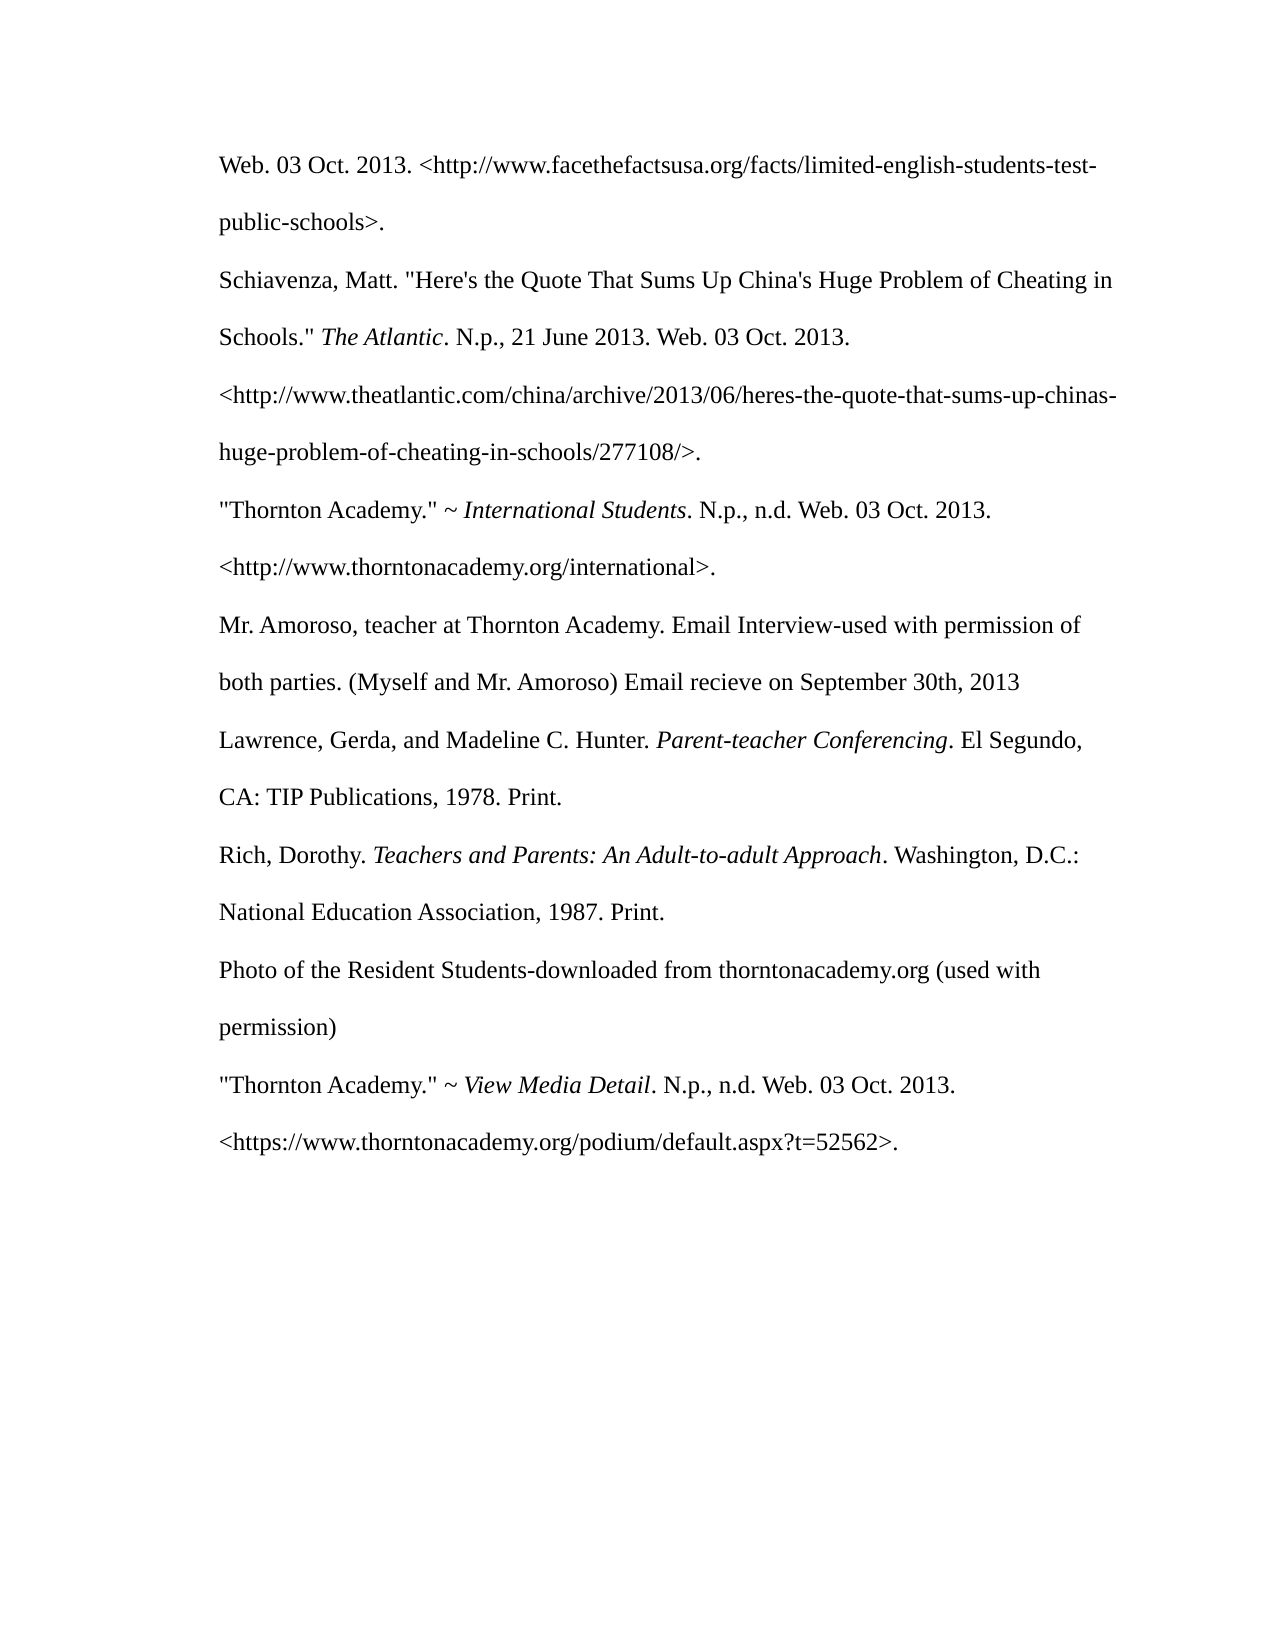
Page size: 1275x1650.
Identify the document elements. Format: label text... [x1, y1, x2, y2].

text Rich, Dorothy. Teachers and Parents: An Adult-to-adult Approach. Washington, D.C.: National Education Association, 1987. Print. [219, 840, 1125, 926]
text Mr. Amoroso, teacher at Thornton Academy. Email Interview-used with permission of both parties. (Myself and Mr. Amoroso) Email recieve on September 30th, 2013 [219, 610, 1125, 696]
text "Thornton Academy." ~ International Students. N.p., n.d. Web. 03 Oct. 2013. <http://www.thorntonacademy.org/international>. [219, 495, 1125, 581]
text "Thornton Academy." ~ View Media Detail. N.p., n.d. Web. 03 Oct. 2013. <https://www.thorntonacademy.org/podium/default.aspx?t=52562>. [219, 1070, 1125, 1156]
text Schiavenza, Matt. "Here's the Quote That Sums Up China's Huge Problem of Cheating in Schools." The Atlantic. N.p., 21 June 2013. Web. 03 Oct. 2013. <http://www.theatlantic.com/china/archive/2013/06/heres-the-quote-that-sums-up-chinas-huge-problem-of-cheating-in-schools/277108/>. [219, 265, 1125, 466]
text Lawrence, Gerda, and Madeline C. Hunter. Parent-teacher Conferencing. El Segundo, CA: TIP Publications, 1978. Print. [219, 725, 1125, 811]
text Photo of the Resident Students-downloaded from thorntonacademy.org (used with permission) [219, 955, 1125, 1041]
